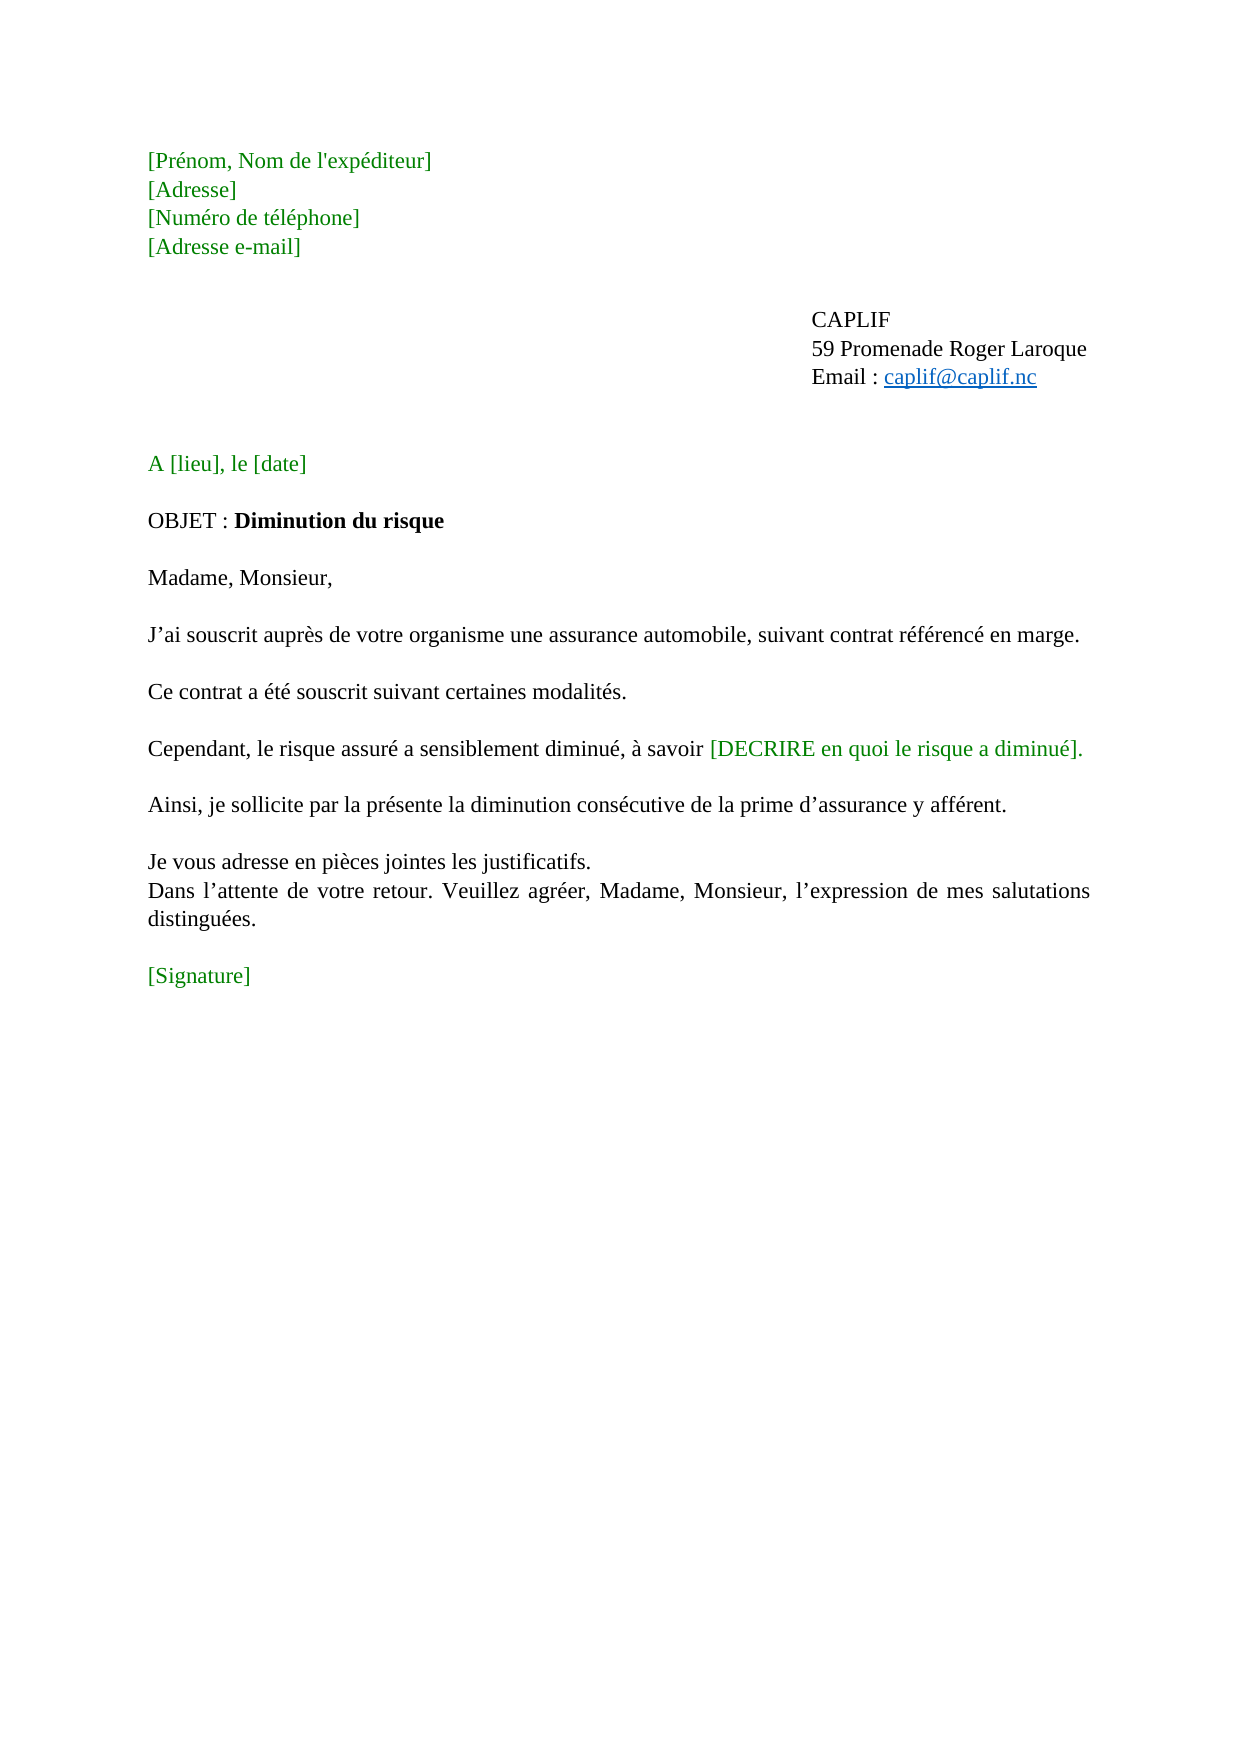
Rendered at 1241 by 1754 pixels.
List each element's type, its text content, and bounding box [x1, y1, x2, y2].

text CAPLIF [148, 306, 1093, 333]
text [Adresse e-mail] [148, 233, 1093, 259]
text Cependant, le risque assuré a sensiblement diminué, à savoir [DECRIRE en quoi le risque a diminué]. [148, 735, 1093, 761]
text A [lieu], le [date] [148, 450, 1093, 477]
text Dans l’attente de votre retour. Veuillez agréer, Madame, Monsieur, l’expression de mes salutations distinguées. [148, 877, 1093, 932]
text [Signature] [148, 962, 1093, 988]
text Email : caplif@caplif.nc [738, 363, 1093, 390]
text [Adresse] [148, 176, 1093, 202]
text Ce contrat a été souscrit suivant certaines modalités. [148, 678, 1093, 704]
text 59 Promenade Roger Laroque [738, 335, 1093, 361]
text Madame, Monsieur, [148, 564, 1093, 590]
text J’ai souscrit auprès de votre organisme une assurance automobile, suivant contrat référencé en marge. [148, 621, 1093, 647]
text Je vous adresse en pièces jointes les justificatifs. [148, 848, 1093, 875]
text Ainsi, je sollicite par la présente la diminution consécutive de la prime d’assurance y afférent. [148, 792, 1093, 818]
text [Prénom, Nom de l'expéditeur] [148, 148, 1093, 174]
text OBJET : Diminution du risque [148, 507, 1093, 533]
text [Numéro de téléphone] [148, 204, 1093, 231]
